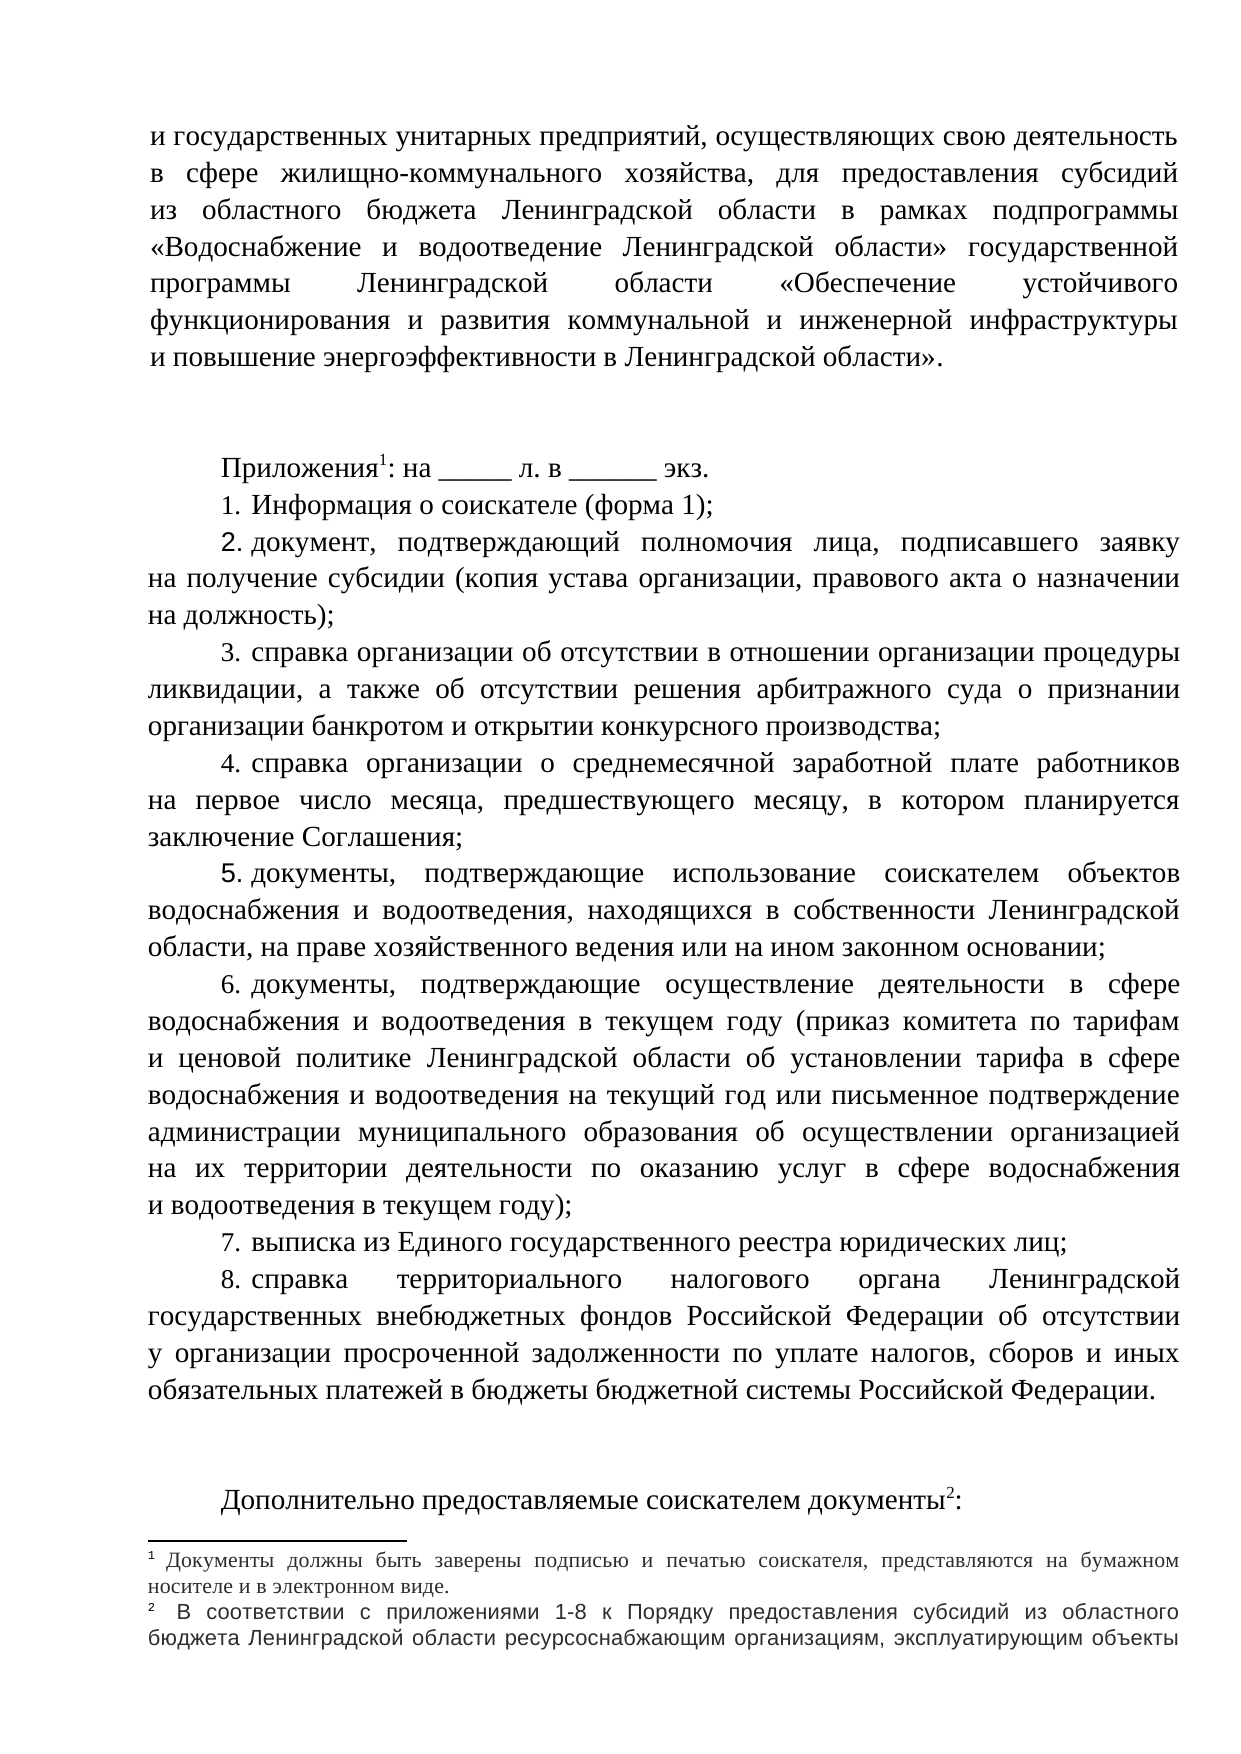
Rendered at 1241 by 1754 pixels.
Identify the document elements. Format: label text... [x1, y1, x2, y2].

list выписка из Единого государственного реестра юридических лиц; [148, 1224, 1181, 1258]
text Дополнительно предоставляемые соискателем документы: [148, 1482, 1181, 1516]
list Информация о соискателе (форма 1); [148, 487, 1181, 520]
list справка организации об отсутствии в отношении организации процедуры ликвидации, а также об отсутствии решения арбитражного суда о признании организации банкротом и открытии конкурсного производства; [148, 634, 1181, 742]
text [150, 118, 1179, 373]
list справка организации о среднемесячной заработной плате работников на первое число месяца, предшествующего месяцу, в котором планируется заключение Соглашения; [148, 745, 1181, 852]
list документы, подтверждающие осуществление деятельности в сфере водоснабжения и водоотведения в текущем году (приказ комитета по тарифам и ценовой политике Ленинградской области об установлении тарифа в сфере водоснабжения и водоотведения на текущий год или письменное подтверждение администрации муниципального образования об осуществлении организацией на их территории деятельности по оказанию услуг в сфере водоснабжения и водоотведения в текущем году); [148, 966, 1181, 1221]
list документ, подтверждающий полномочия лица, подписавшего заявку на получение субсидии (копия устава организации, правового акта о назначении на должность); [148, 524, 1181, 631]
list справка территориального налогового органа Ленинградской государственных внебюджетных фондов Российской Федерации об отсутствии у организации просроченной задолженности по уплате налогов, сборов и иных обязательных платежей в бюджеты бюджетной системы Российской Федерации. [148, 1261, 1181, 1405]
list документы, подтверждающие использование соискателем объектов водоснабжения и водоотведения, находящихся в собственности Ленинградской области, на праве хозяйственного ведения или на ином законном основании; [148, 856, 1181, 963]
text Приложения: на _____ л. в ______ экз. [148, 450, 1181, 483]
